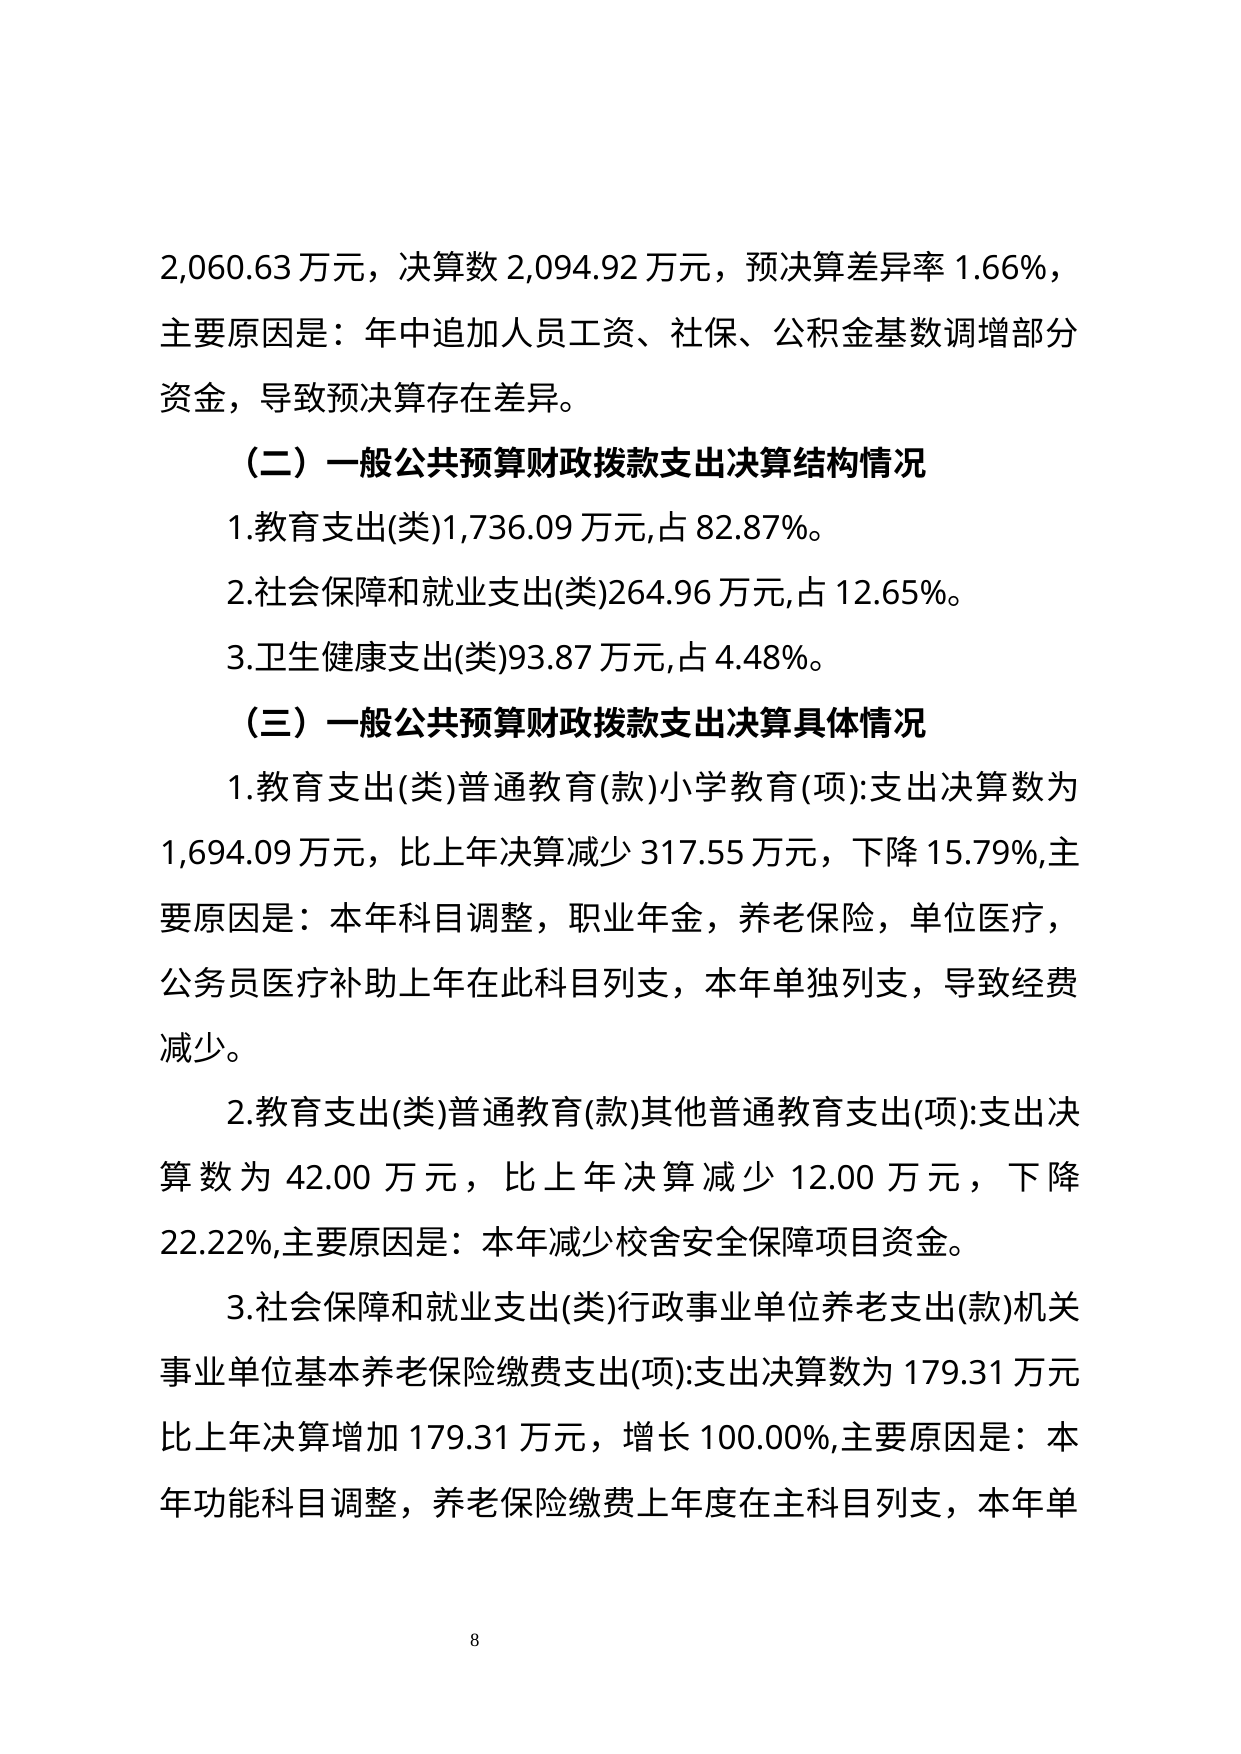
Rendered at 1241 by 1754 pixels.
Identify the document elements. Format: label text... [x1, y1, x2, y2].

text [159, 233, 1081, 428]
text 2.社会保障和就业支出(类)264.96万元,占12.65%。 [159, 558, 1081, 623]
text 1.教育支出(类)普通教育(款)小学教育(项):支出决算数为1,694.09万元，比上年决算减少317.55万元，下降15.79%,主要原因是：本年科目调整，职业年金，养老保险，单位医疗，公务员医疗补助上年在此科目列支，本年单独列支，导致经费减少。 [159, 753, 1081, 1078]
text 2.教育支出(类)普通教育(款)其他普通教育支出(项):支出决算数为42.00万元，比上年决算减少12.00万元，下降22.22%,主要原因是：本年减少校舍安全保障项目资金。 [159, 1078, 1081, 1273]
text （二）一般公共预算财政拨款支出决算结构情况 [159, 428, 1081, 493]
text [159, 1273, 1081, 1533]
text （三）一般公共预算财政拨款支出决算具体情况 [159, 688, 1081, 753]
text 3.卫生健康支出(类)93.87万元,占4.48%。 [159, 623, 1081, 688]
text 1.教育支出(类)1,736.09万元,占82.87%。 [159, 493, 1081, 558]
